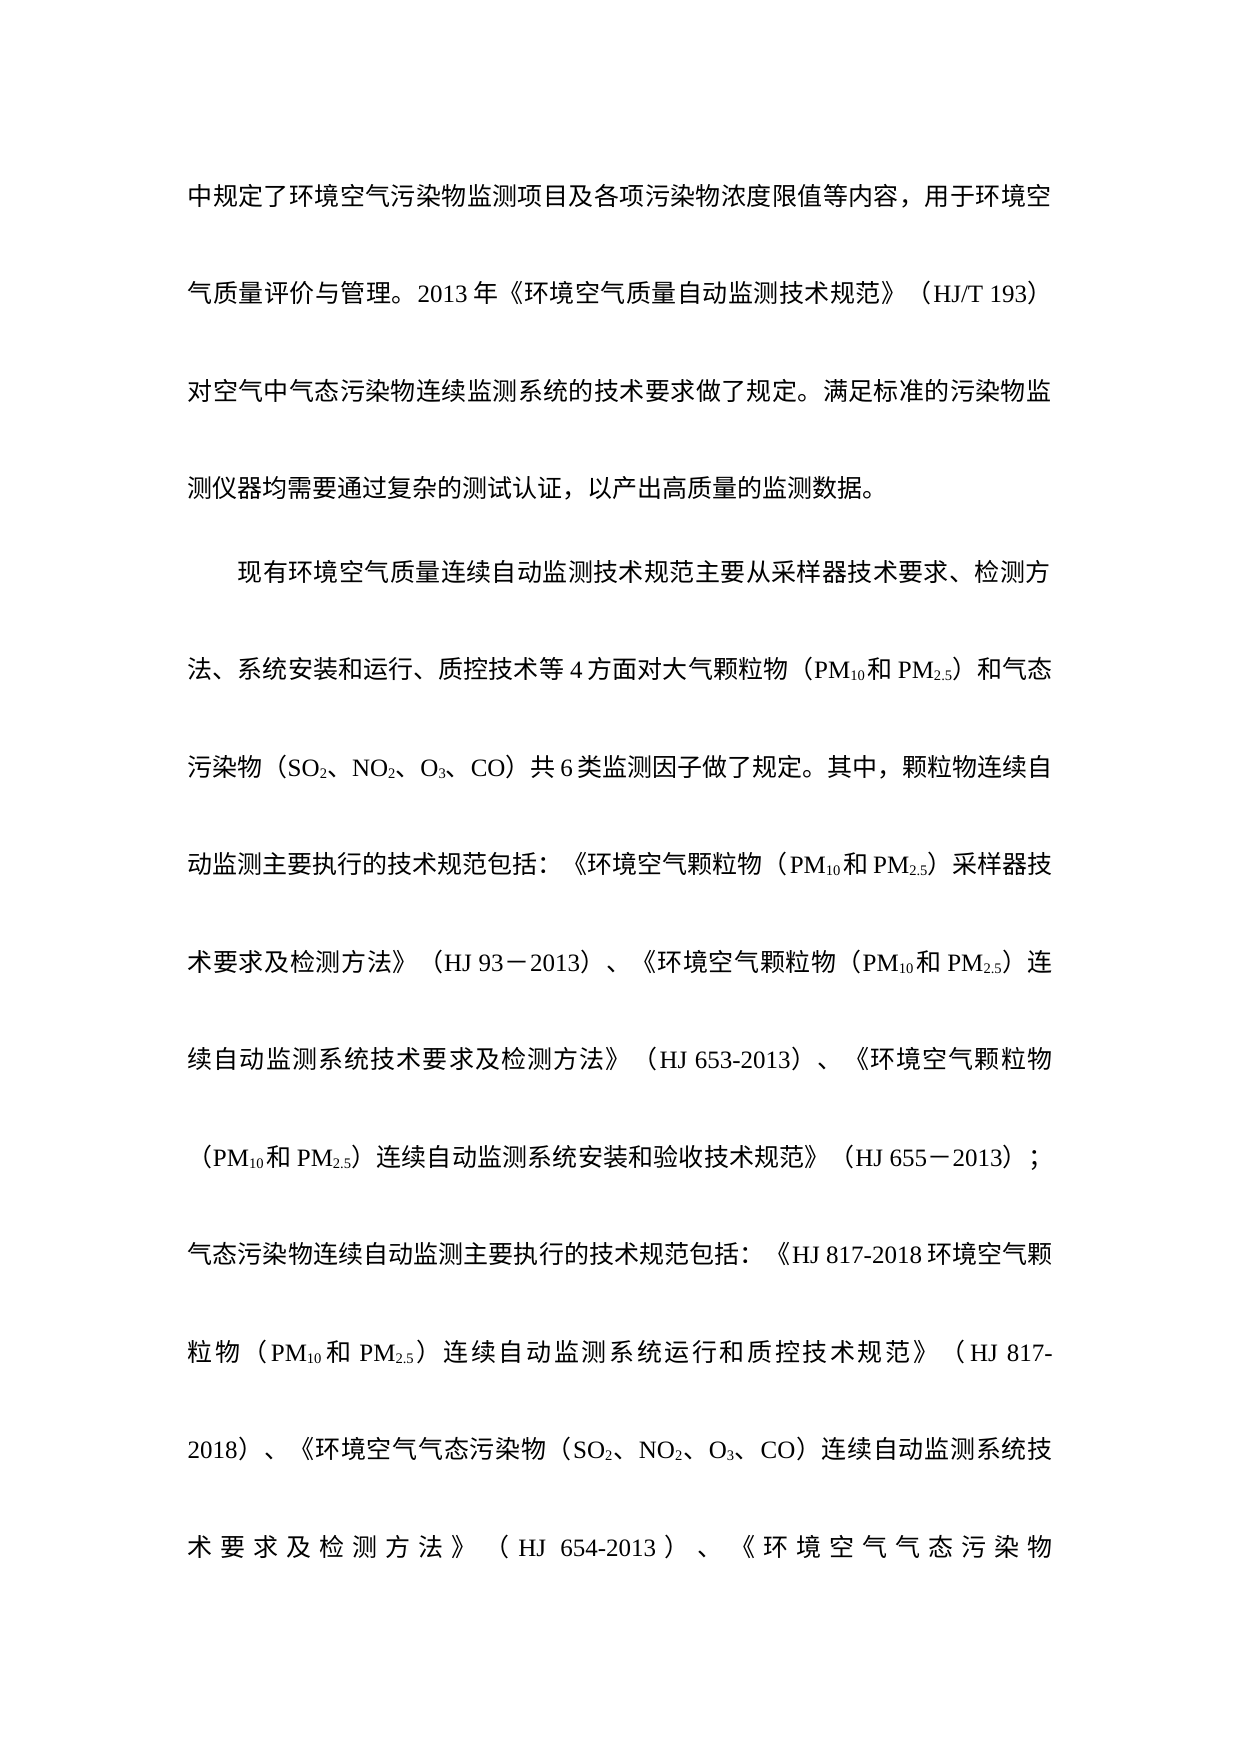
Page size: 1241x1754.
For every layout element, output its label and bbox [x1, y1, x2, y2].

text [187, 538, 1053, 1578]
text [187, 162, 1053, 519]
